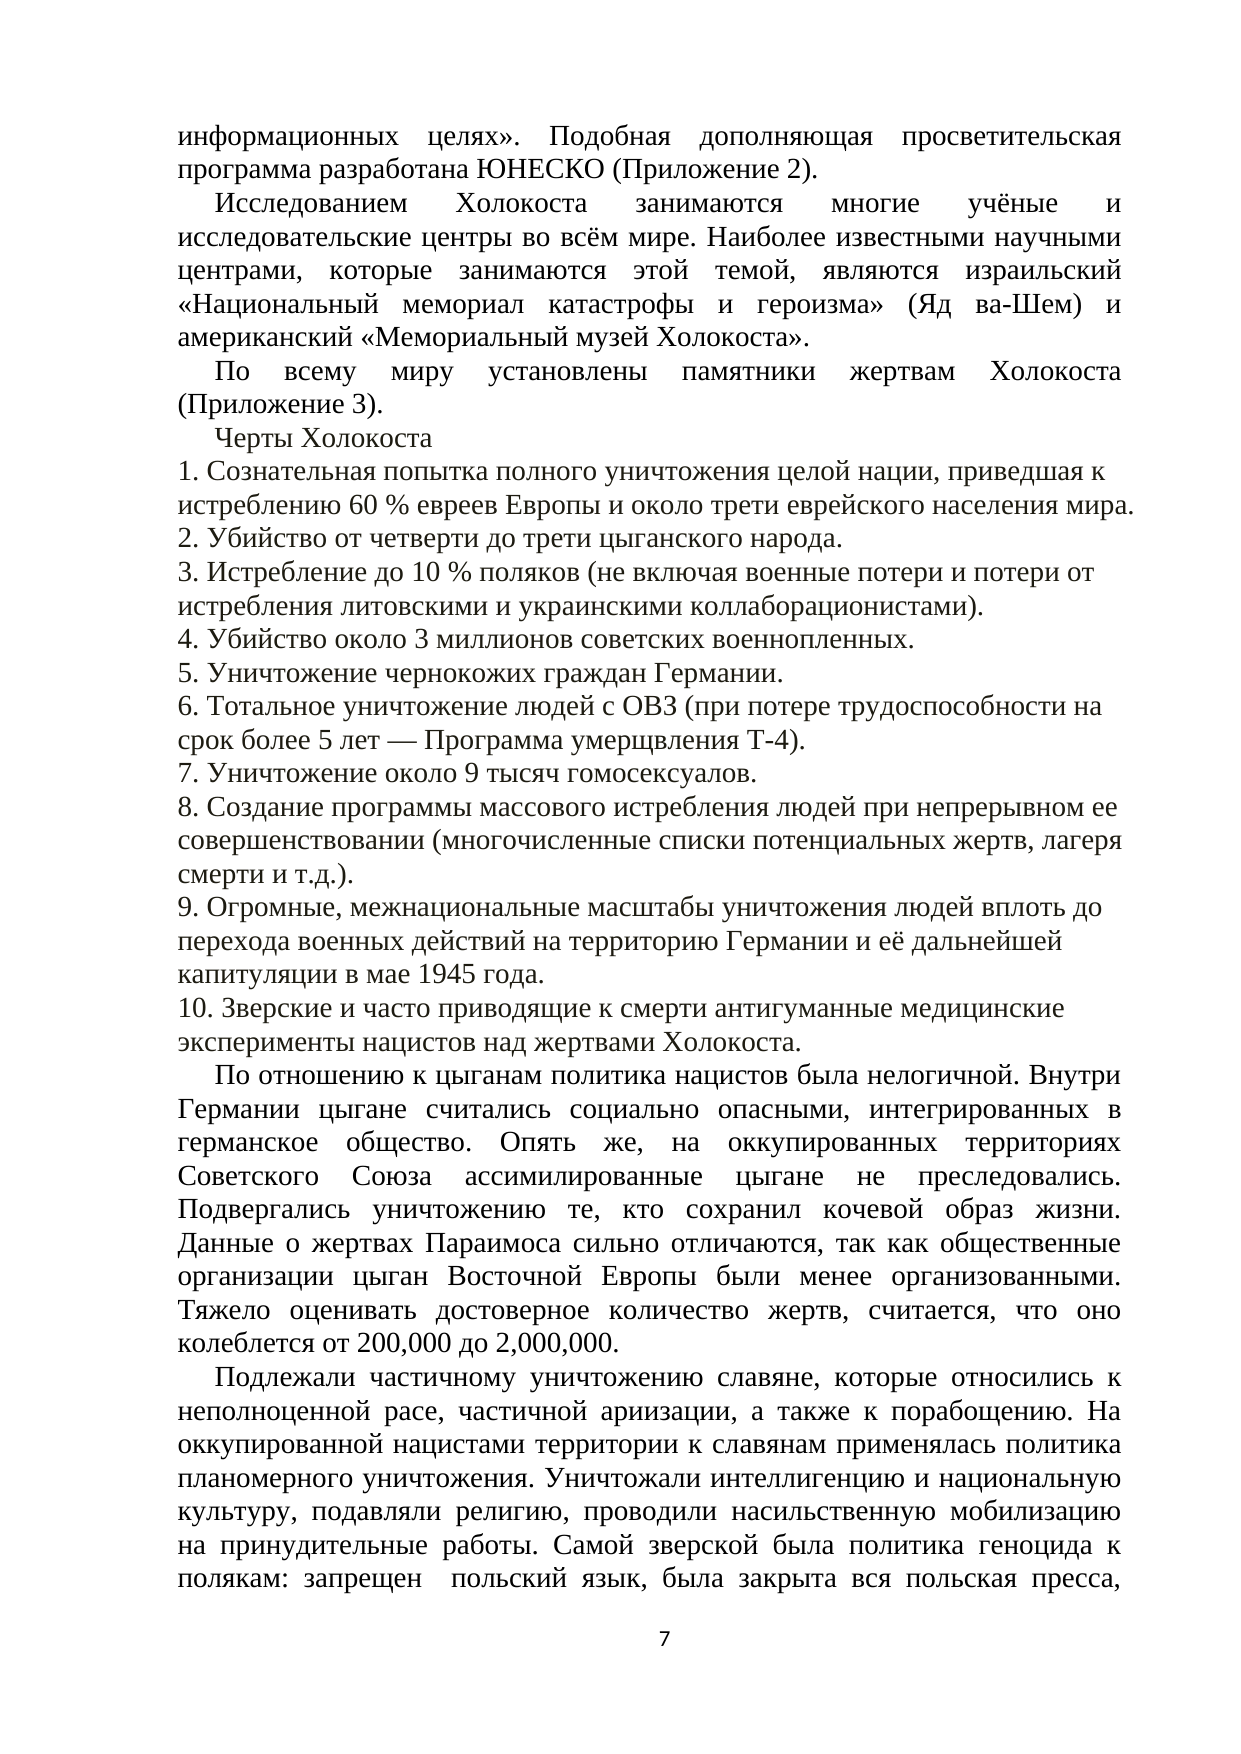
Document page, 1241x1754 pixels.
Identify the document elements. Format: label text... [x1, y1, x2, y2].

text 10. Зверские и часто приводящие к смерти антигуманные медицинские эксперименты нацистов над жертвами Холокоста. [177, 990, 1152, 1057]
text 8. Создание программы массового истребления людей при непрерывном ее совершенствовании (многочисленные списки потенциальных жертв, лагеря смерти и т.д.). [177, 789, 1152, 889]
text 7. Уничтожение около 9 тысяч гомосексуалов. [177, 755, 1152, 789]
text По отношению к цыганам политика нацистов была нелогичной. Внутри Германии цыгане считались социально опасными, интегрированных в германское общество. Опять же, на оккупированных территориях Советского Союза ассимилированные цыгане не преследовались. Подвергались уничтожению те, кто сохранил кочевой образ жизни. Данные о жертвах Параимоса сильно отличаются, так как общественные организации цыган Восточной Европы были менее организованными. Тяжело оценивать достоверное количество жертв, считается, что оно колеблется от 200,000 до 2,000,000. [177, 1057, 1122, 1359]
text По всему миру установлены памятники жертвам Холокоста (Приложение 3). [177, 353, 1122, 420]
text 1. Сознательная попытка полного уничтожения целой нации, приведшая к истреблению 60 % евреев Европы и около трети еврейского населения мира. [177, 453, 1152, 521]
text 4. Убийство около 3 миллионов советских военнопленных. [177, 621, 1152, 655]
text Исследованием Холокоста занимаются многие учёные и исследовательские центры во всём мире. Наиболее известными научными центрами, которые занимаются этой темой, являются израильский «Национальный мемориал катастрофы и героизма» (Яд ва-Шем) и американский «Мемориальный музей Холокоста». [177, 185, 1122, 353]
text 5. Уничтожение чернокожих граждан Германии. [177, 655, 1152, 688]
text 3. Истребление до 10 % поляков (не включая военные потери и потери от истребления литовскими и украинскими коллаборационистами). [177, 554, 1152, 621]
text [177, 1359, 1122, 1594]
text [177, 118, 1122, 185]
text Черты Холокоста [177, 420, 1152, 453]
text 9. Огромные, межнациональные масштабы уничтожения людей вплоть до перехода военных действий на территорию Германии и её дальнейшей капитуляции в мае 1945 года. [177, 889, 1152, 990]
text 2. Убийство от четверти до трети цыганского народа. [177, 521, 1152, 554]
text 6. Тотальное уничтожение людей с ОВЗ (при потере трудоспособности на срок более 5 лет — Программа умерщвления Т-4). [177, 688, 1152, 755]
